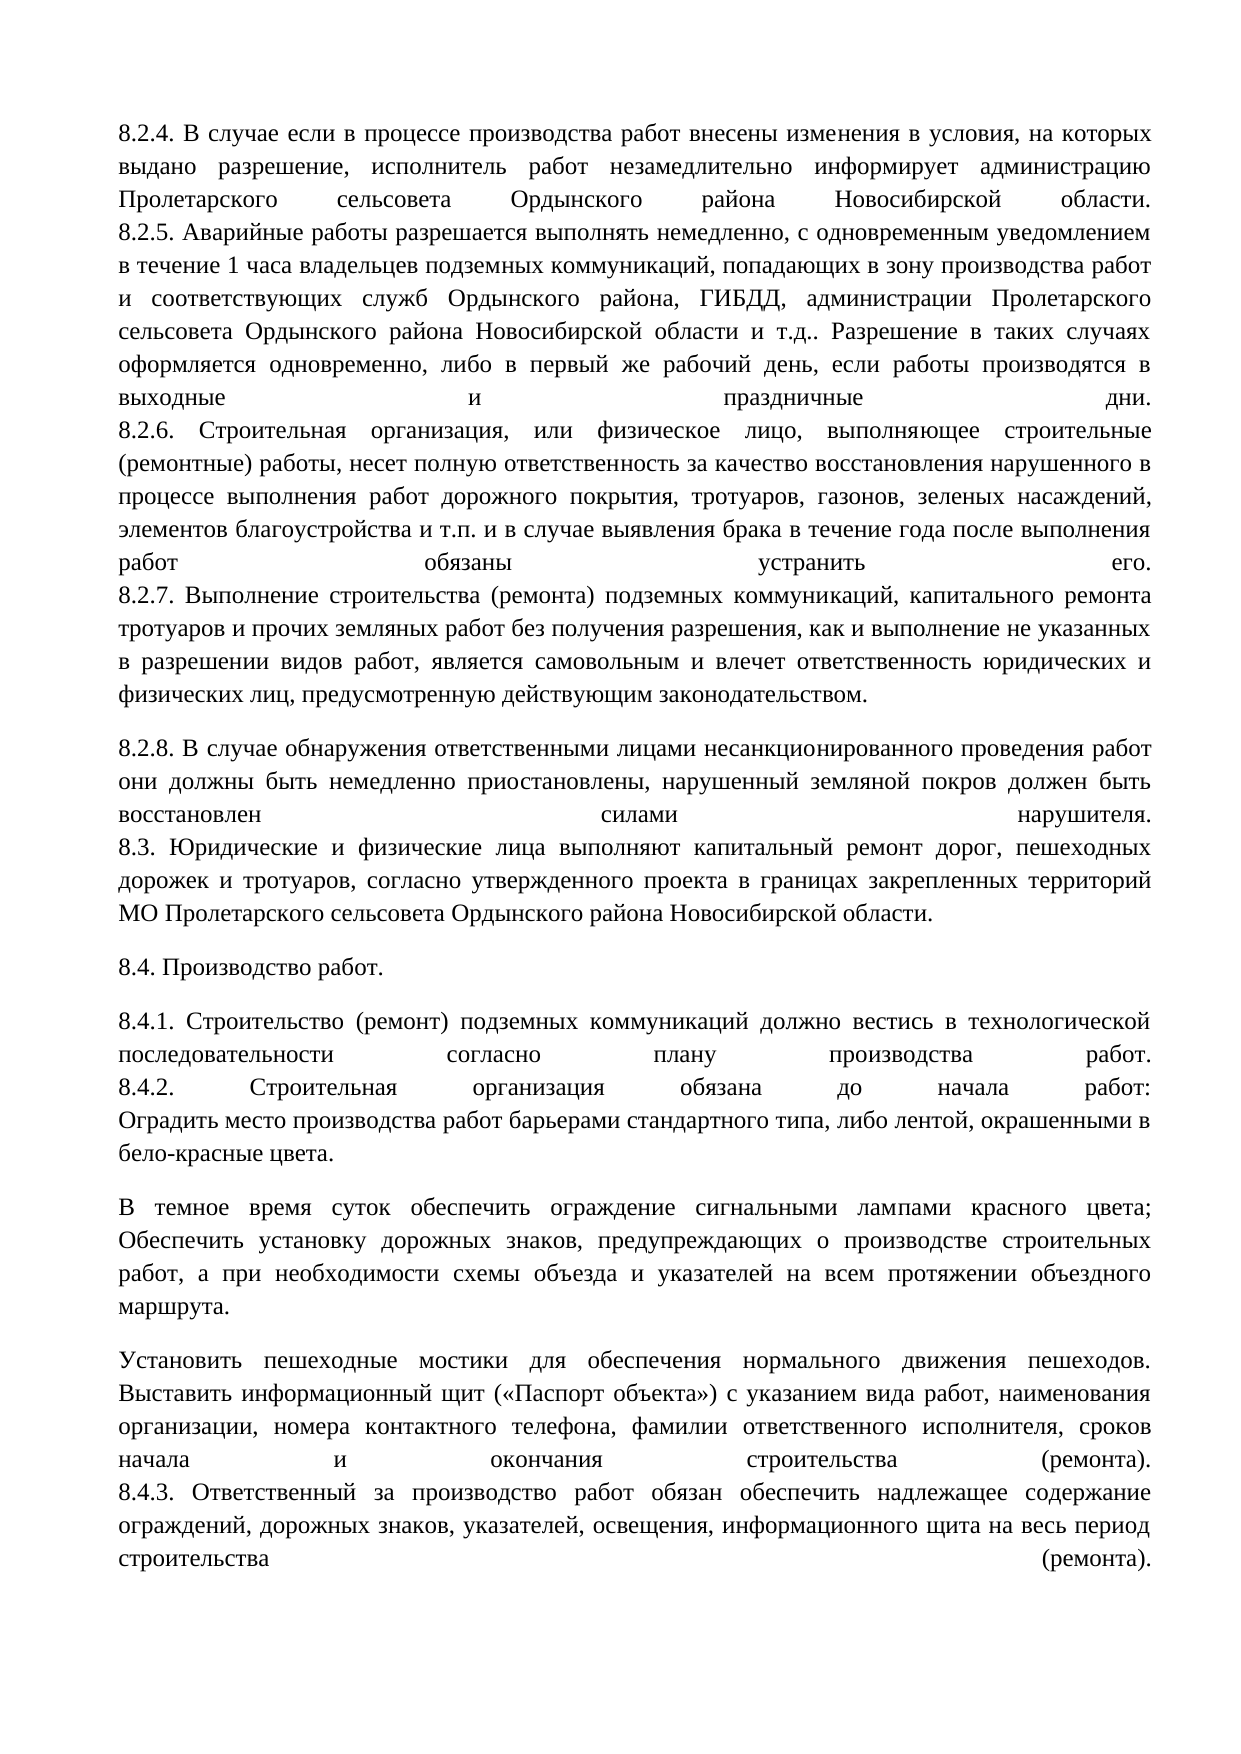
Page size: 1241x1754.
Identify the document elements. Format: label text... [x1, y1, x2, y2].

text 8.4.1. Строительство (ремонт) подземных коммуникаций должно вестись в технологической последовательности согласно плану производства работ. 8.4.2. Строительная организация обязана до начала работ: Оградить место производства работ барьерами стандартного типа, либо лентой, окрашенными в бело-красные цвета. [118, 1006, 1152, 1167]
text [118, 1345, 1152, 1572]
text В темное время суток обеспечить ограждение сигнальными лампами красного цвета; Обеспечить установку дорожных знаков, предупреждающих о производстве строительных работ, а при необходимости схемы объезда и указателей на всем протяжении объездного маршрута. [118, 1192, 1152, 1320]
text 8.2.4. В случае если в процессе производства работ внесены изменения в условия, на которых выдано разрешение, исполнитель работ незамедлительно информирует администрацию Пролетарского сельсовета Ордынского района Новосибирской области. 8.2.5. Аварийные работы разрешается выполнять немедленно, с одновременным уведомлением в течение 1 часа владельцев подземных коммуникаций, попадающих в зону производства работ и соответствующих служб Ордынского района, ГИБДД, администрации Пролетарского сельсовета Ордынского района Новосибирской области и т.д.. Разрешение в таких случаях оформляется одновременно, либо в первый же рабочий день, если работы производятся в выходные и праздничные дни. 8.2.6. Строительная организация, или физическое лицо, выполняющее строительные (ремонтные) работы, несет полную ответственность за качество восстановления нарушенного в процессе выполнения работ дорожного покрытия, тротуаров, газонов, зеленых насаждений, элементов благоустройства и т.п. и в случае выявления брака в течение года после выполнения работ обязаны устранить его. 8.2.7. Выполнение строительства (ремонта) подземных коммуникаций, капитального ремонта тротуаров и прочих земляных работ без получения разрешения, как и выполнение не указанных в разрешении видов работ, является самовольным и влечет ответственность юридических и физических лиц, предусмотренную действующим законодательством. [118, 118, 1152, 708]
text 8.2.8. В случае обнаружения ответственными лицами несанкционированного проведения работ они должны быть немедленно приостановлены, нарушенный земляной покров должен быть восстановлен силами нарушителя. 8.3. Юридические и физические лица выполняют капитальный ремонт дорог, пешеходных дорожек и тротуаров, согласно утвержденного проекта в границах закрепленных территорий МО Пролетарского сельсовета Ордынского района Новосибирской области. [118, 733, 1152, 927]
text 8.4. Производство работ. [118, 952, 1152, 981]
